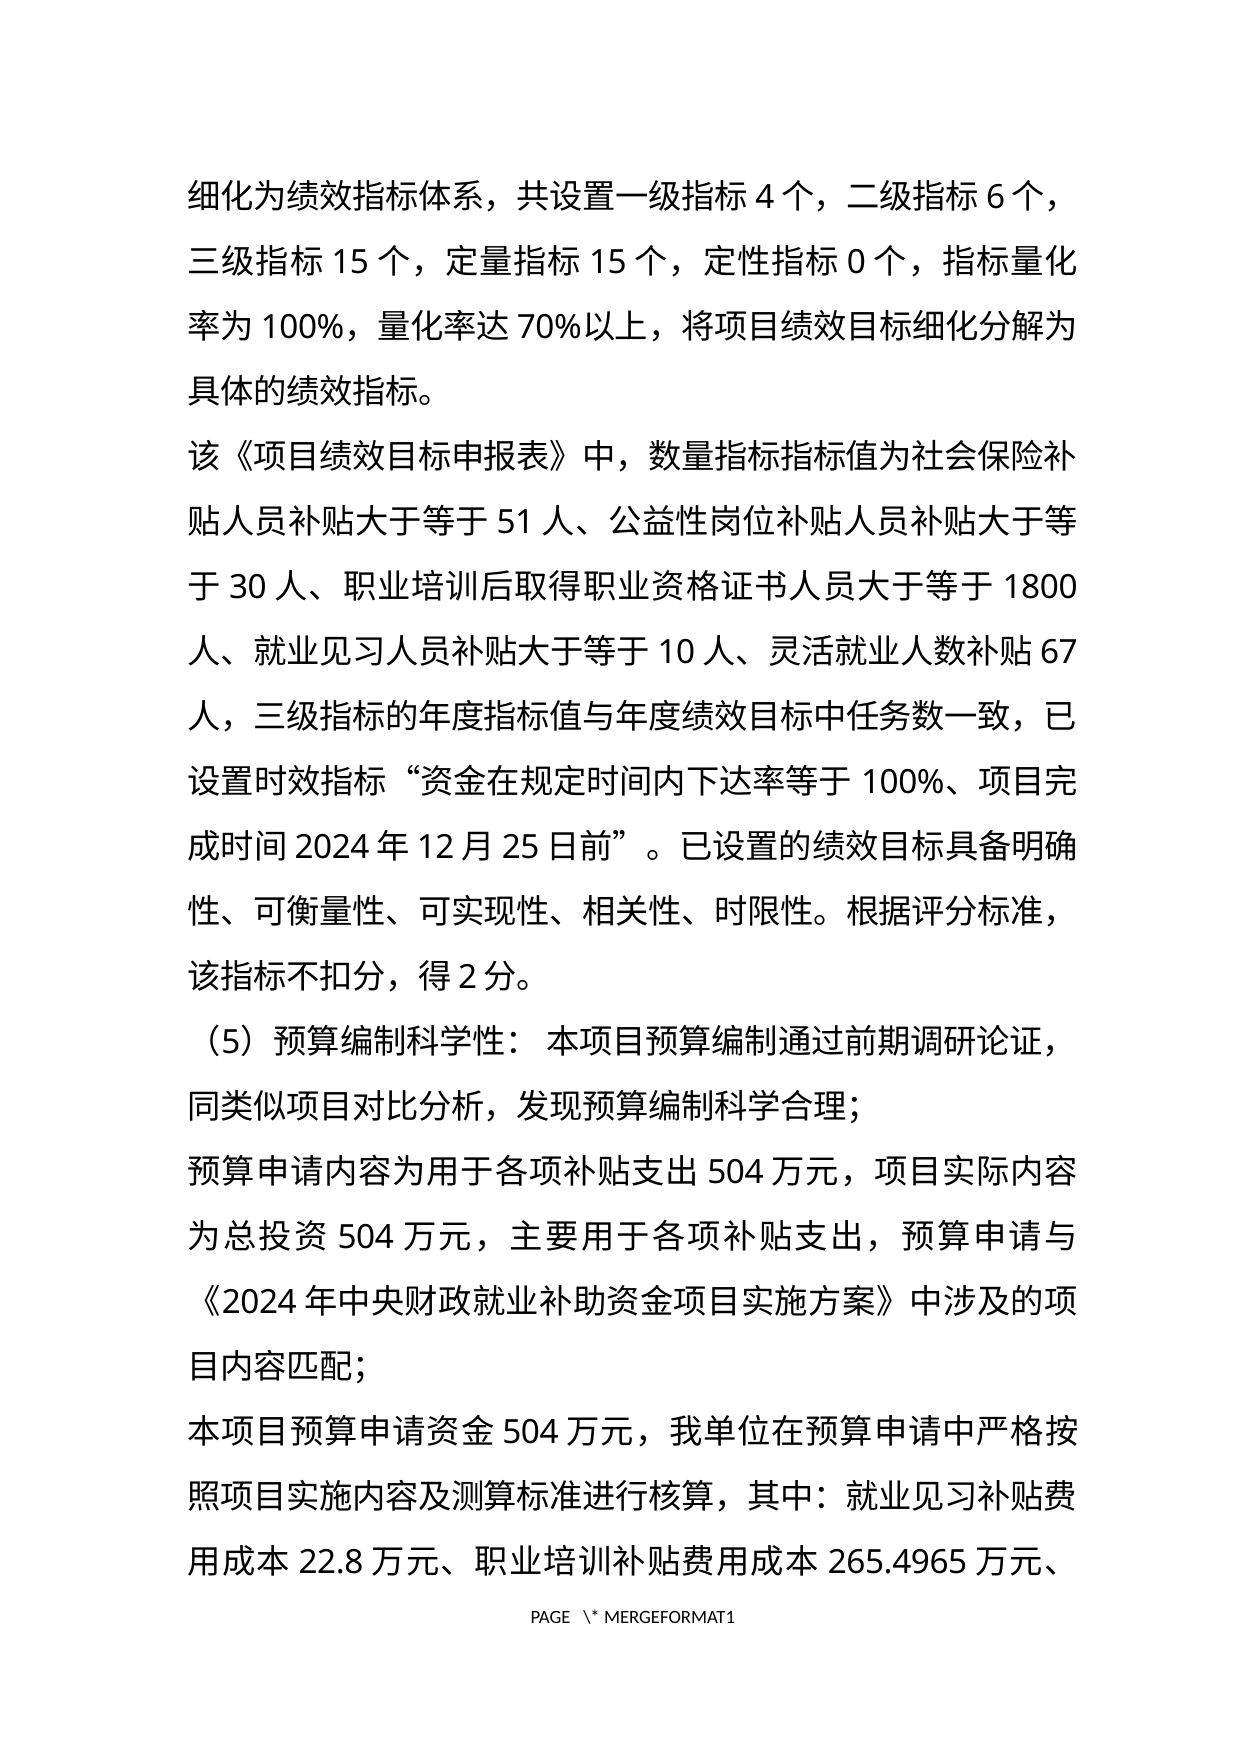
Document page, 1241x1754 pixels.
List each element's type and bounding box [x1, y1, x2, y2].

text [187, 162, 1078, 1592]
